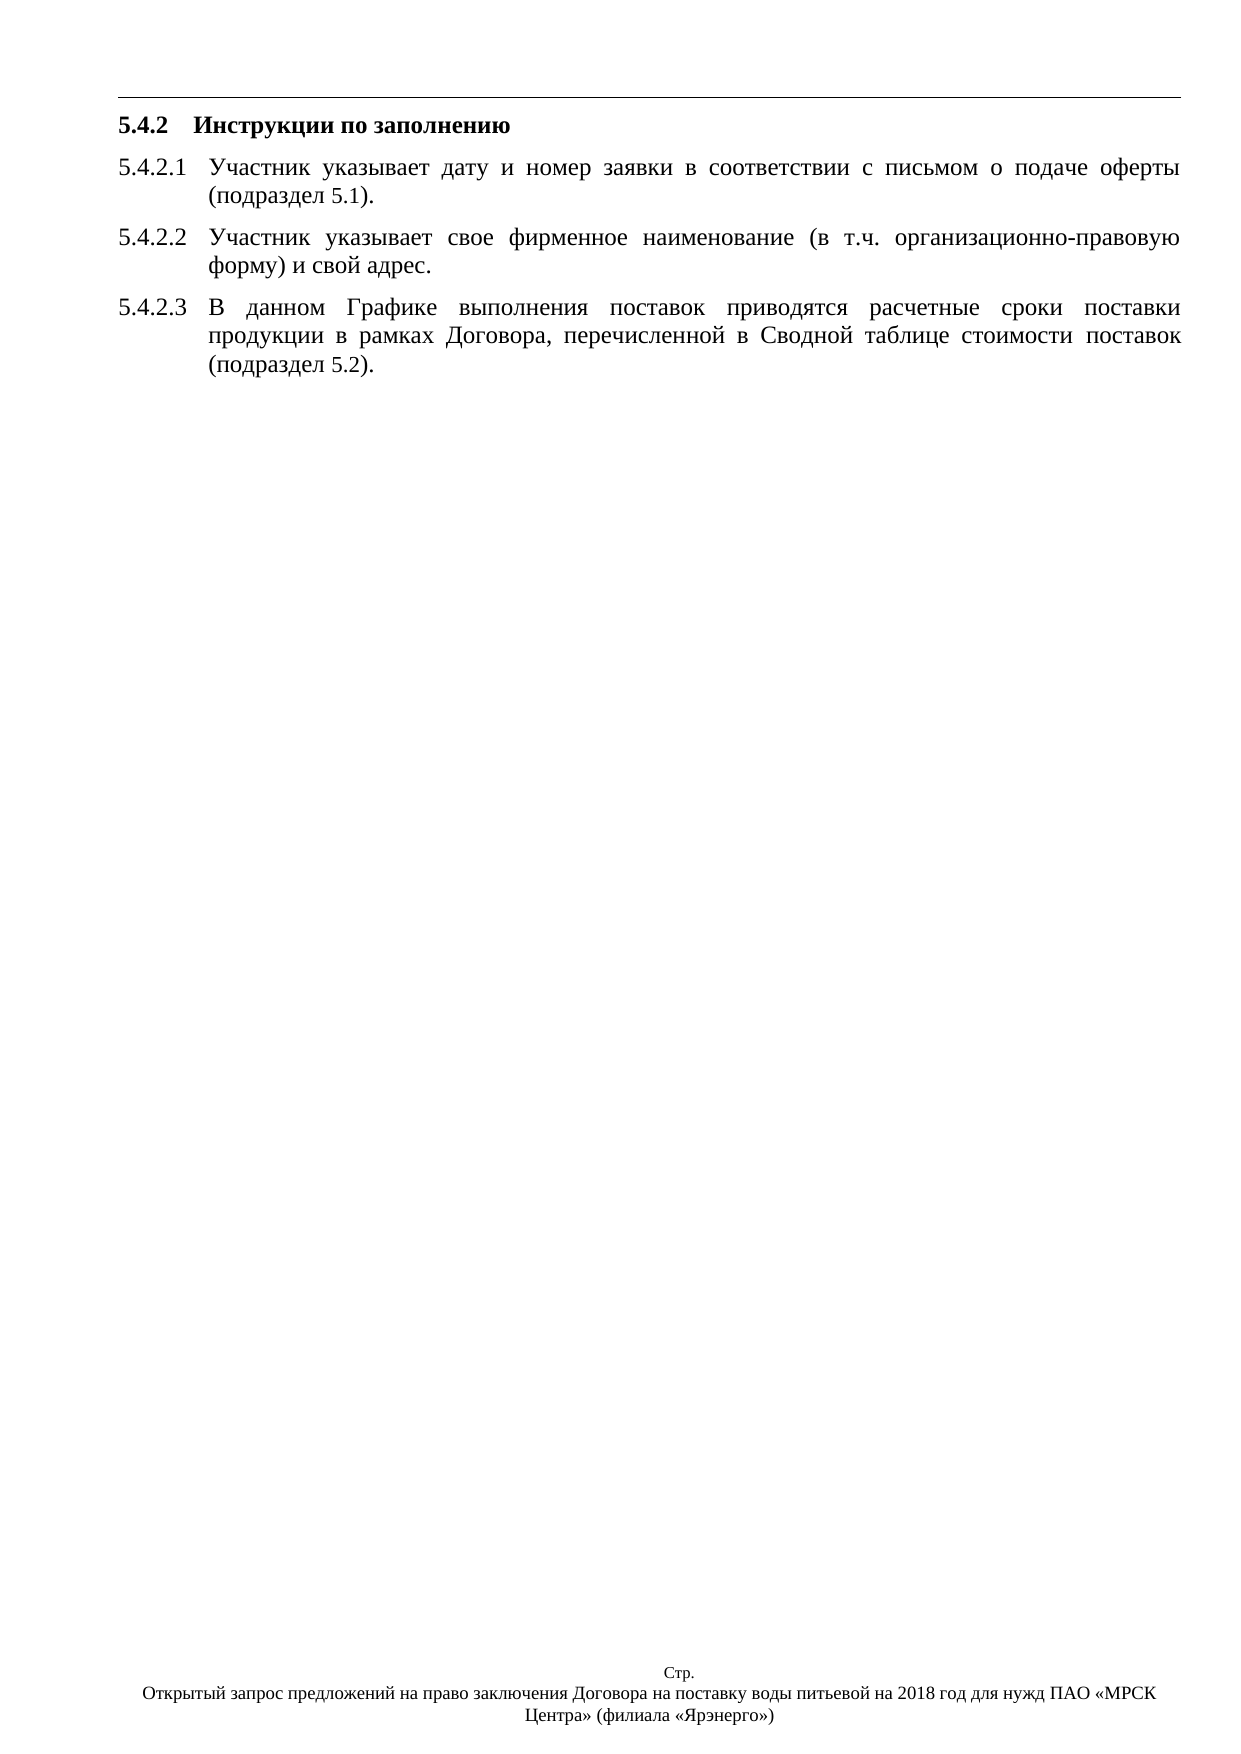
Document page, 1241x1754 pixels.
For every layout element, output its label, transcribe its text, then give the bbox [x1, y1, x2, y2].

subtitle Инструкции по заполнению [118, 111, 1181, 139]
list Участник указывает дату и номер заявки в соответствии с письмом о подаче оферты (подраздел 5.1). [118, 152, 1181, 209]
list В данном Графике выполнения поставок приводятся расчетные сроки поставки продукции в рамках Договора, перечисленной в Сводной таблице стоимости поставок (подраздел 5.2). [118, 292, 1181, 378]
list Участник указывает свое фирменное наименование (в т.ч. организационно-правовую форму) и свой адрес. [118, 222, 1181, 279]
